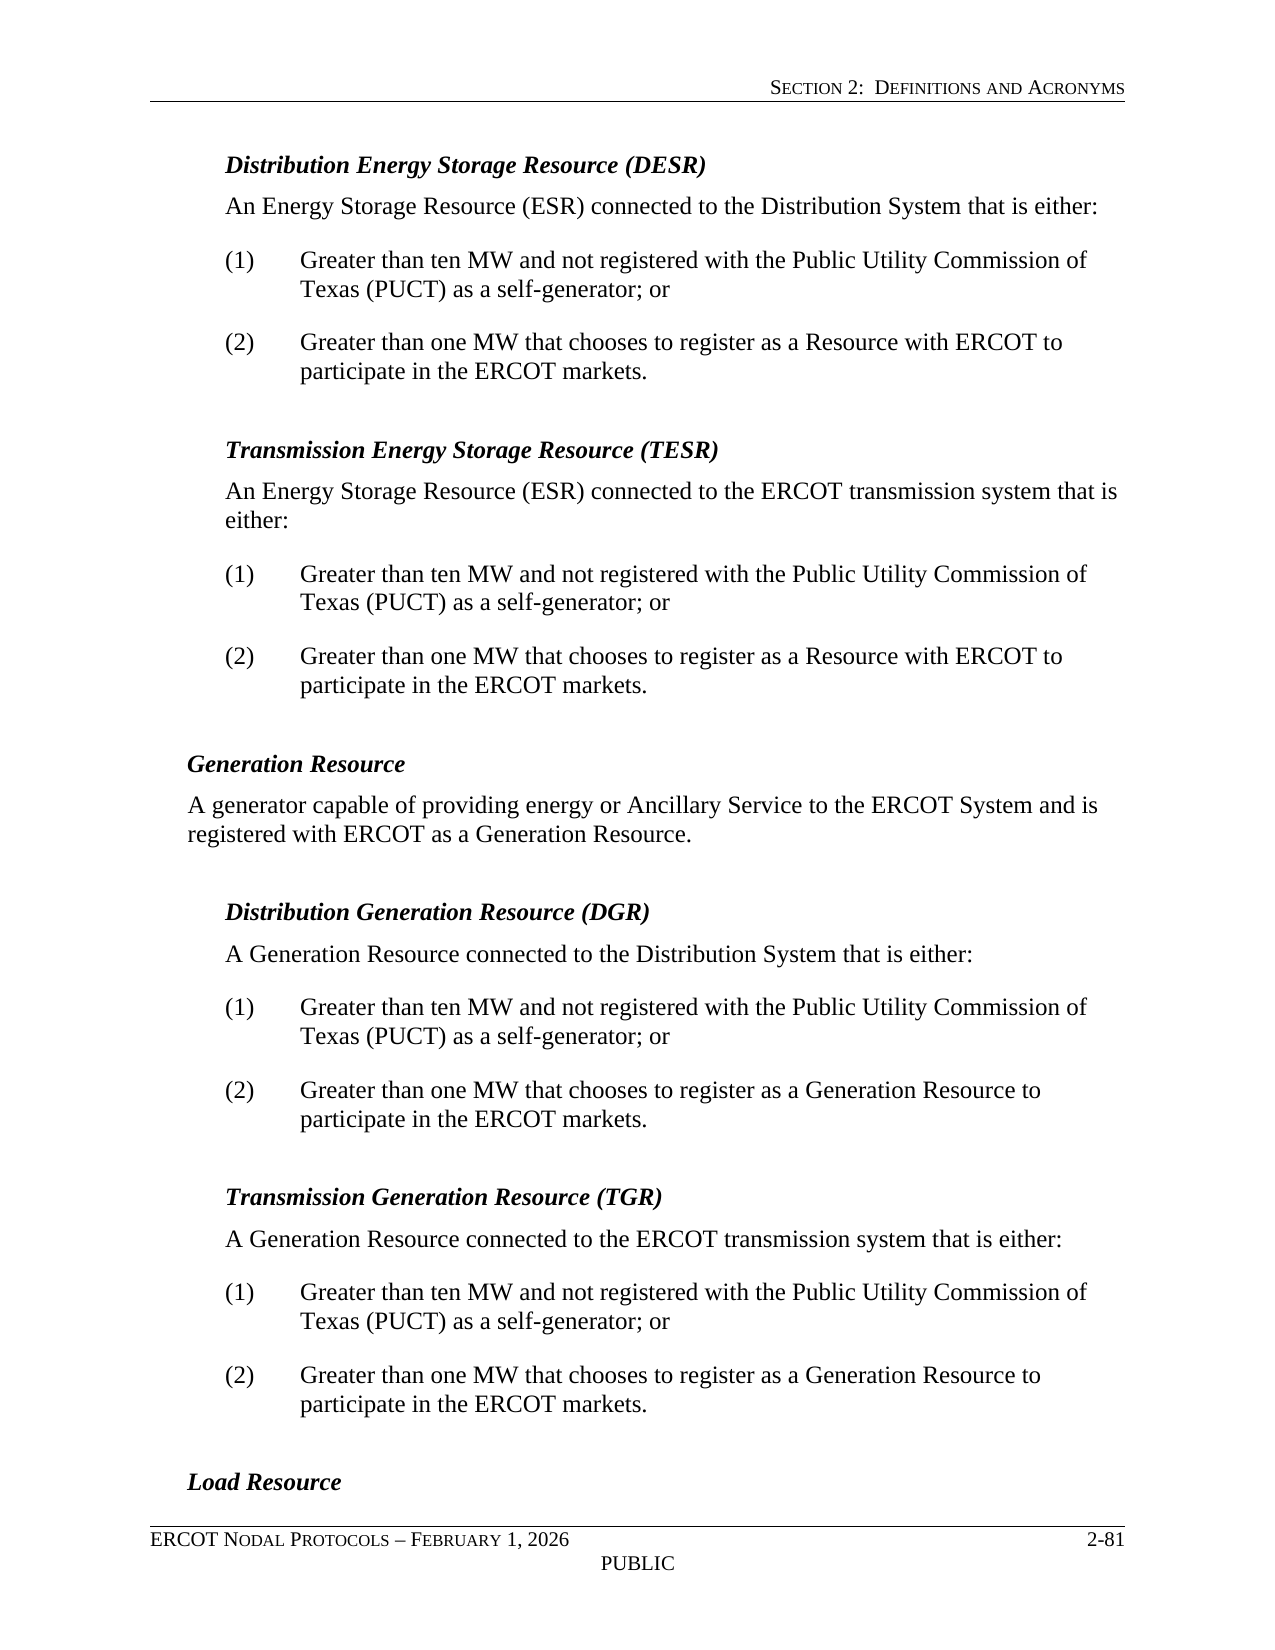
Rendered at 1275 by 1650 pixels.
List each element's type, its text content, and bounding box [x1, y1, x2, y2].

text An Energy Storage Resource (ESR) connected to the Distribution System that is either: [225, 191, 1125, 220]
text An Energy Storage Resource (ESR) connected to the ERCOT transmission system that is either: [225, 476, 1125, 534]
text Generation Resource [187, 749, 1125, 777]
text (1) Greater than ten MW and not registered with the Public Utility Commission of Texas (PUCT) as a self-generator; or [225, 1277, 1125, 1335]
text Distribution Generation Resource (DGR) [225, 897, 1125, 926]
text (2) Greater than one MW that chooses to register as a Resource with ERCOT to participate in the ERCOT markets. [225, 327, 1125, 385]
text (2) Greater than one MW that chooses to register as a Generation Resource to participate in the ERCOT markets. [225, 1075, 1125, 1132]
text (1) Greater than ten MW and not registered with the Public Utility Commission of Texas (PUCT) as a self-generator; or [225, 992, 1125, 1050]
text (1) Greater than ten MW and not registered with the Public Utility Commission of Texas (PUCT) as a self-generator; or [225, 245, 1125, 302]
text Load Resource [187, 1467, 1125, 1496]
text (2) Greater than one MW that chooses to register as a Resource with ERCOT to participate in the ERCOT markets. [225, 641, 1125, 699]
text Transmission Energy Storage Resource (TESR) [225, 435, 1125, 464]
text (1) Greater than ten MW and not registered with the Public Utility Commission of Texas (PUCT) as a self-generator; or [225, 559, 1125, 616]
text A Generation Resource connected to the Distribution System that is either: [225, 939, 1125, 967]
text Distribution Energy Storage Resource (DESR) [225, 150, 1125, 179]
text Transmission Generation Resource (TGR) [225, 1182, 1125, 1211]
text A Generation Resource connected to the ERCOT transmission system that is either: [225, 1224, 1125, 1252]
text A generator capable of providing energy or Ancillary Service to the ERCOT System and is registered with ERCOT as a Generation Resource. [187, 790, 1125, 847]
text (2) Greater than one MW that chooses to register as a Generation Resource to participate in the ERCOT markets. [225, 1360, 1125, 1417]
